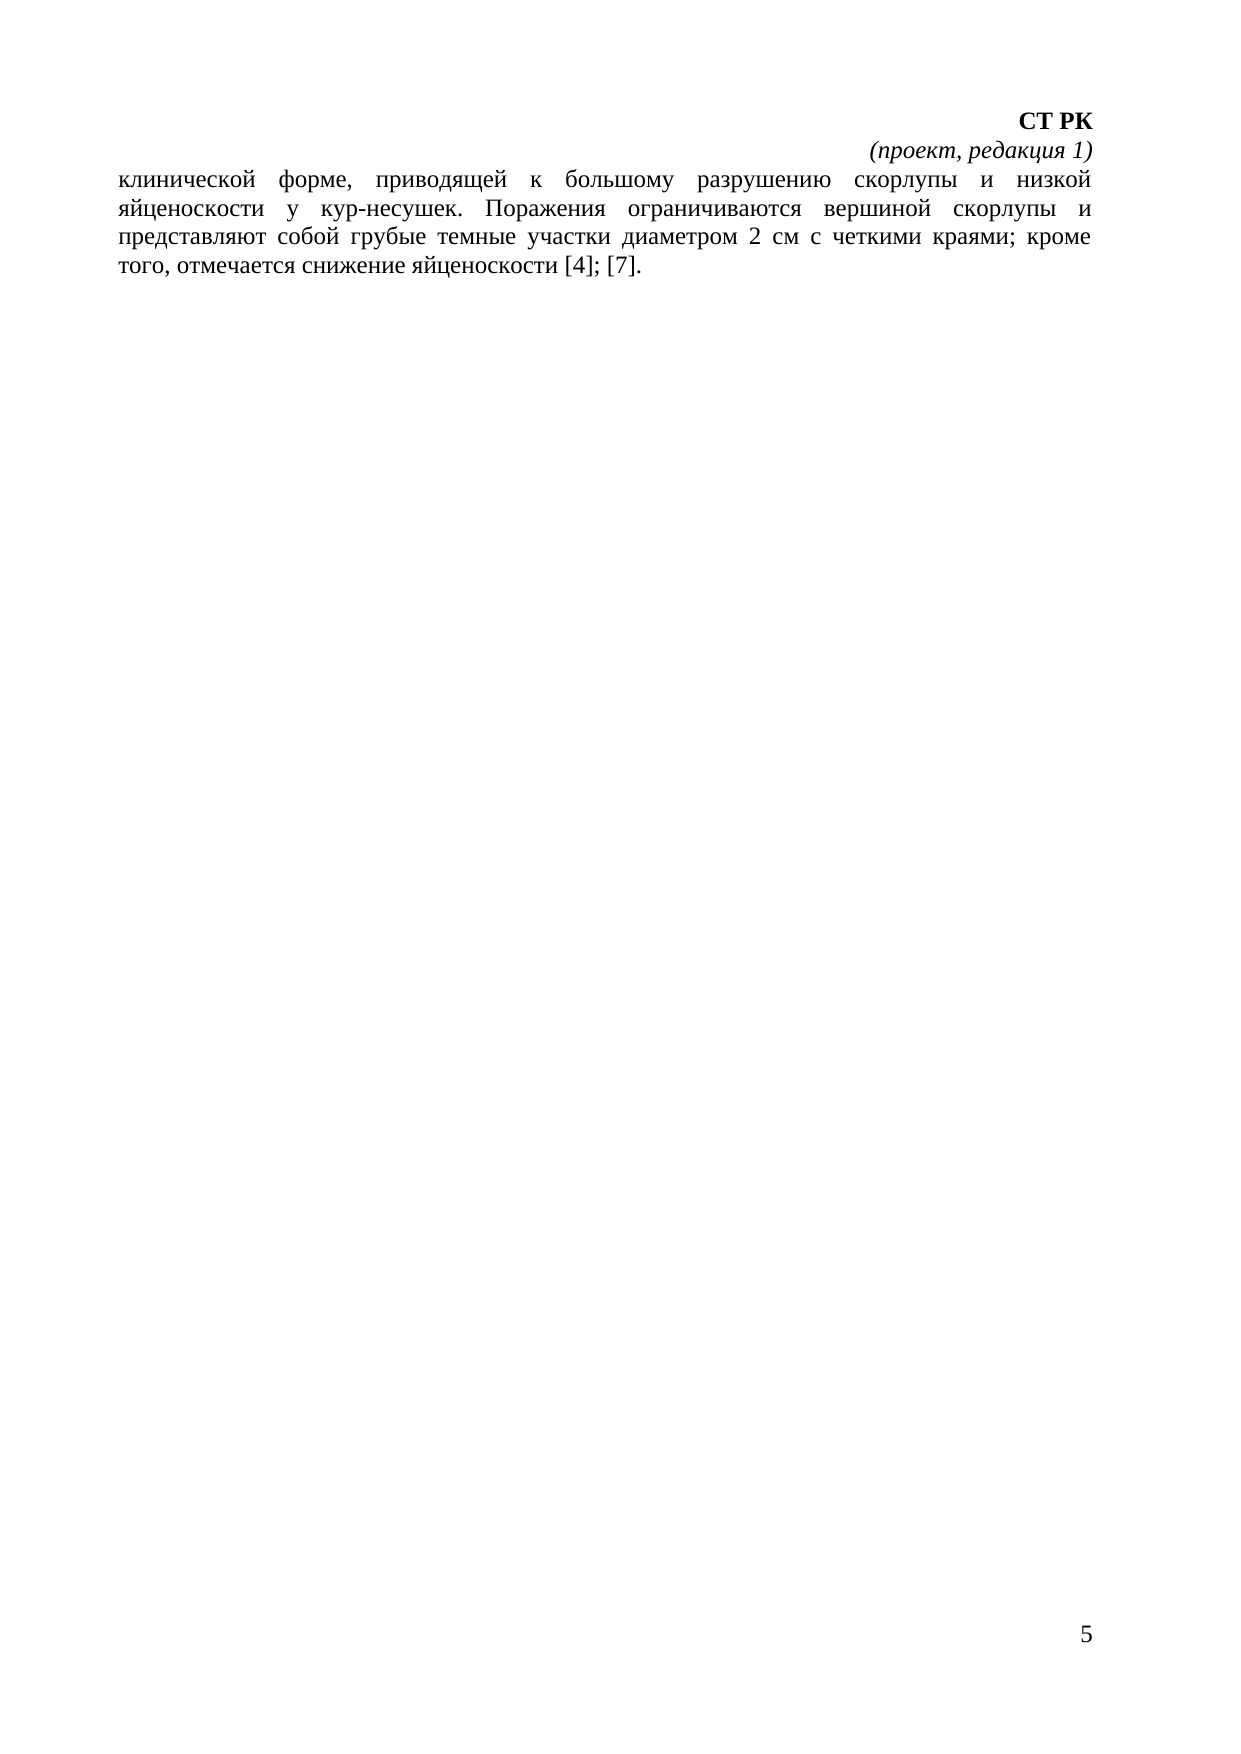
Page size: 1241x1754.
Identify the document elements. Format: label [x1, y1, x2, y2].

text [118, 164, 1092, 279]
